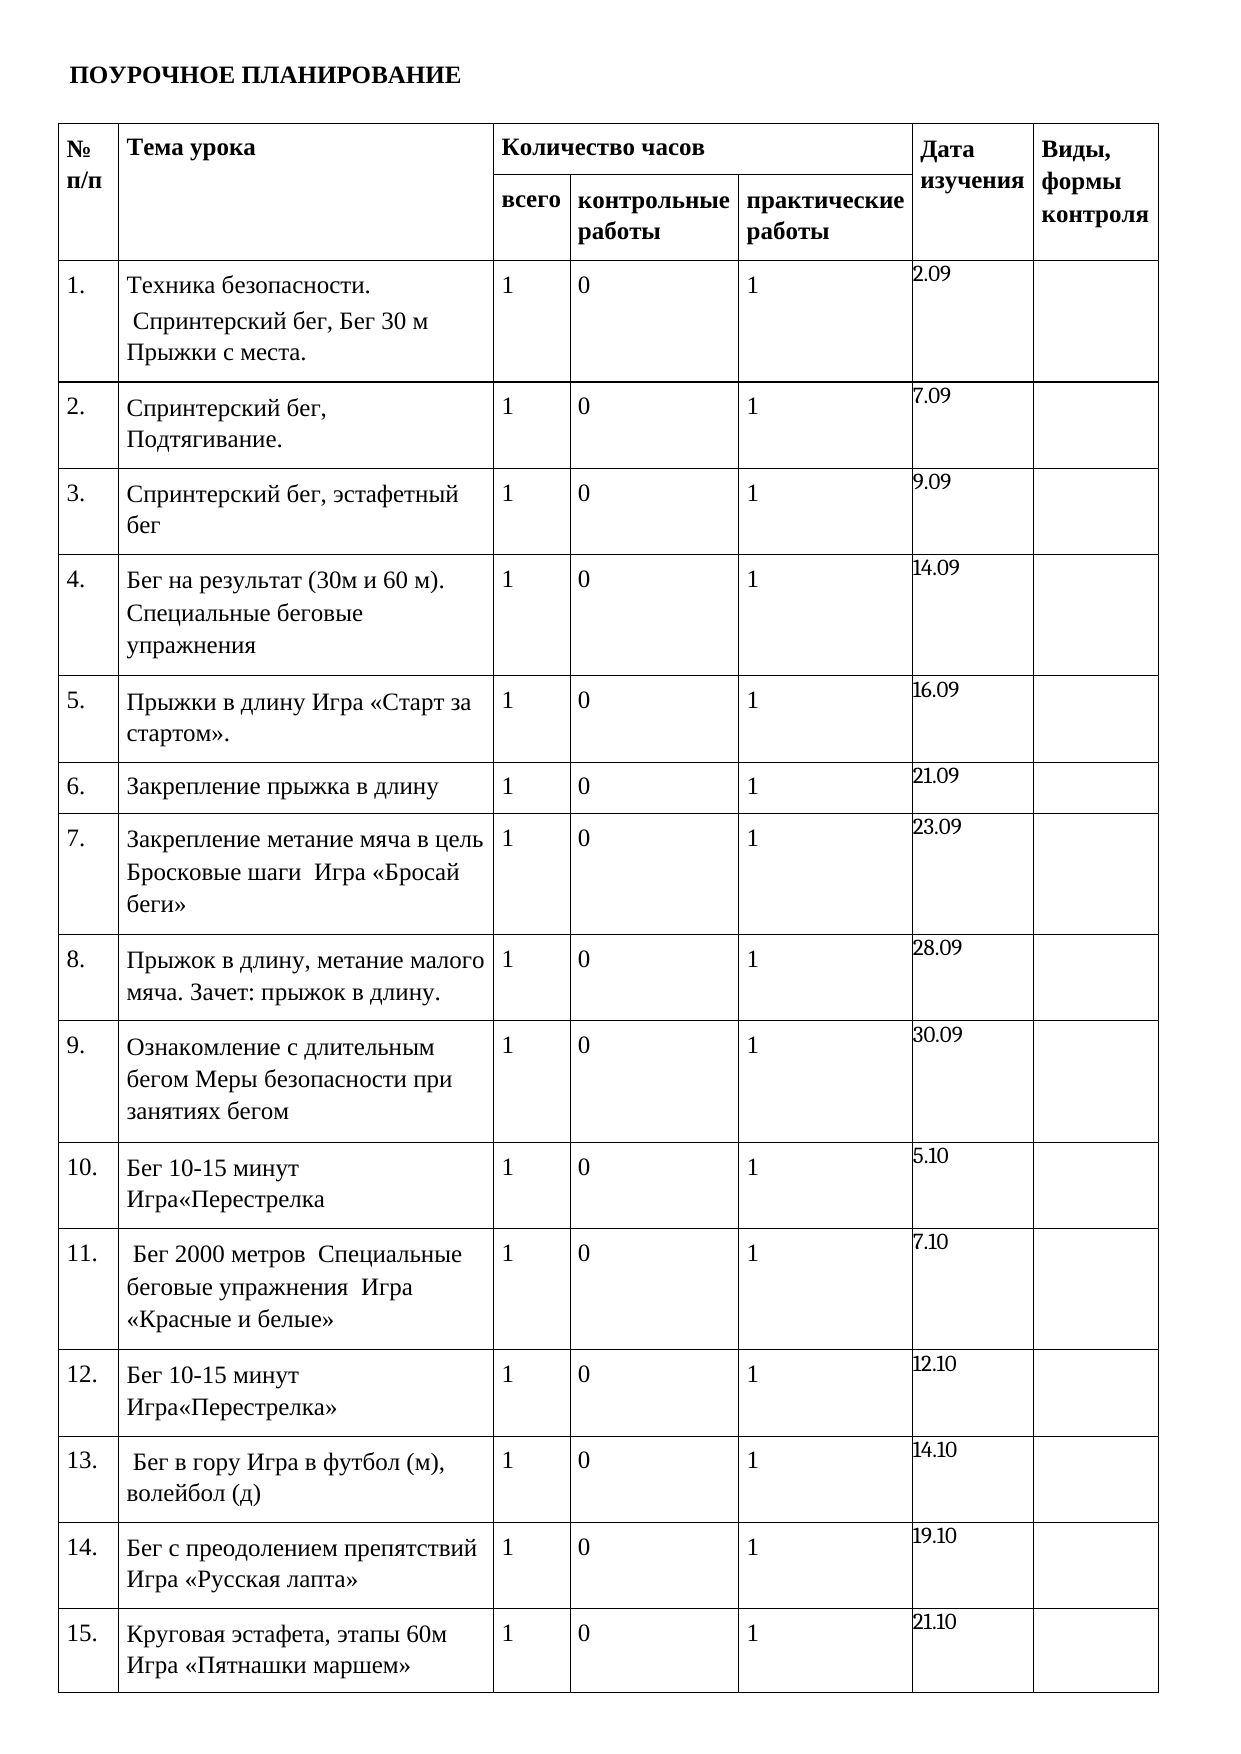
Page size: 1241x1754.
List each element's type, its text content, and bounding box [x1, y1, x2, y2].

table_cell 1 [494, 1437, 570, 1522]
table_cell [1034, 1523, 1158, 1608]
table_cell 1 [494, 383, 570, 468]
table_cell [1034, 814, 1158, 934]
table_cell 1 [494, 1523, 570, 1608]
table_cell 7.10 [913, 1229, 1033, 1349]
table_cell 0 [571, 1229, 738, 1349]
table_cell [1034, 1609, 1158, 1692]
table_header Количество часов [494, 124, 912, 174]
table_cell 1 [739, 1229, 912, 1349]
table_cell 1 [739, 383, 912, 468]
table_cell [1034, 1021, 1158, 1142]
table_cell 0 [571, 1143, 738, 1228]
table_cell практические работы [739, 175, 912, 260]
table_cell 1 [494, 1350, 570, 1436]
text ПОУРОЧНОЕ ПЛАНИРОВАНИЕ [69, 62, 1172, 89]
table_cell 1 [494, 935, 570, 1020]
table_cell [1034, 763, 1158, 813]
table_cell Бег на результат (30м и 60 м). Специальные беговые упражнения [119, 555, 493, 675]
table_cell 1 [494, 469, 570, 554]
table_cell 0 [571, 261, 738, 381]
table_cell 1 [739, 1437, 912, 1522]
table_cell Круговая эстафета, этапы 60м Игра «Пятнашки маршем» [119, 1609, 493, 1692]
table_cell 28.09 [913, 935, 1033, 1020]
table_cell [1034, 469, 1158, 554]
table_cell Бег 10-15 минут Игра«Перестрелка [119, 1143, 493, 1228]
table_cell 0 [571, 676, 738, 762]
table_cell 14. [59, 1523, 118, 1608]
table_cell Бег 10-15 минут Игра«Перестрелка» [119, 1350, 493, 1436]
table_cell всего [494, 175, 570, 260]
table_cell 0 [571, 1609, 738, 1692]
table_cell 21.09 [913, 763, 1033, 813]
table_cell 0 [571, 383, 738, 468]
table_cell Прыжки в длину Игра «Старт за стартом». [119, 676, 493, 762]
table_cell контрольные работы [571, 175, 738, 260]
table_cell 1 [739, 1350, 912, 1436]
table_cell 1 [739, 763, 912, 813]
table_cell [1034, 1143, 1158, 1228]
table_cell 16.09 [913, 676, 1033, 762]
table_cell 14.09 [913, 555, 1033, 675]
table_header Дата изучения [913, 124, 1033, 260]
table_cell 4. [59, 555, 118, 675]
table_cell 1 [494, 261, 570, 381]
table_cell 1 [494, 1609, 570, 1692]
table_cell 30.09 [913, 1021, 1033, 1142]
table_cell 12. [59, 1350, 118, 1436]
table_cell 1 [739, 814, 912, 934]
table_cell Бег 2000 метров Специальные беговые упражнения Игра «Красные и белые» [119, 1229, 493, 1349]
table_header Виды, формы контроля [1034, 124, 1158, 260]
table_cell [1034, 676, 1158, 762]
table_cell 0 [571, 814, 738, 934]
table_cell [1034, 261, 1158, 381]
table_cell 1 [494, 1021, 570, 1142]
table_cell 1 [494, 555, 570, 675]
table_cell 1. [59, 261, 118, 381]
table_header Тема урока [119, 124, 493, 260]
table_cell [1034, 1350, 1158, 1436]
table_cell 1 [739, 676, 912, 762]
table_cell 7. [59, 814, 118, 934]
table_header № п/п [59, 124, 118, 260]
table_cell 13. [59, 1437, 118, 1522]
table_cell 6. [59, 763, 118, 813]
table_cell 3. [59, 469, 118, 554]
table_cell 1 [739, 469, 912, 554]
table_cell 0 [571, 1523, 738, 1608]
table_cell 23.09 [913, 814, 1033, 934]
table_cell Бег в гору Игра в футбол (м), волейбол (д) [119, 1437, 493, 1522]
table_cell 11. [59, 1229, 118, 1349]
table_cell 9.09 [913, 469, 1033, 554]
table_cell Спринтерский бег, Подтягивание. [119, 383, 493, 468]
table_cell 1 [739, 935, 912, 1020]
table_cell [1034, 1229, 1158, 1349]
table_cell Прыжок в длину, метание малого мяча. Зачет: прыжок в длину. [119, 935, 493, 1020]
table_cell 1 [494, 814, 570, 934]
table_cell 1 [739, 1143, 912, 1228]
table_cell 1 [739, 1021, 912, 1142]
table_cell 1 [494, 1143, 570, 1228]
table_cell 14.10 [913, 1437, 1033, 1522]
table_cell [1034, 555, 1158, 675]
table_cell Техника безопасности. Спринтерский бег, Бег 30 м Прыжки с места. [119, 261, 493, 381]
table_cell 1 [494, 1229, 570, 1349]
table_cell 1 [739, 1523, 912, 1608]
table_cell 5. [59, 676, 118, 762]
table_cell 19.10 [913, 1523, 1033, 1608]
table_cell Закрепление прыжка в длину [119, 763, 493, 813]
table_cell [1034, 383, 1158, 468]
table_cell 0 [571, 469, 738, 554]
table_cell 2. [59, 383, 118, 468]
table_cell 0 [571, 935, 738, 1020]
table_cell 15. [59, 1609, 118, 1692]
table_cell 12.10 [913, 1350, 1033, 1436]
table_cell 0 [571, 763, 738, 813]
table_cell 1 [739, 261, 912, 381]
table_cell 10. [59, 1143, 118, 1228]
table_cell 0 [571, 1437, 738, 1522]
table_cell 5.10 [913, 1143, 1033, 1228]
table_cell 0 [571, 555, 738, 675]
table_cell 1 [739, 555, 912, 675]
table_cell 21.10 [913, 1609, 1033, 1692]
table_cell 9. [59, 1021, 118, 1142]
table_cell 1 [494, 763, 570, 813]
table_cell 1 [739, 1609, 912, 1692]
table_cell [1034, 1437, 1158, 1522]
table_cell 7.09 [913, 383, 1033, 468]
table_cell 0 [571, 1021, 738, 1142]
table_cell [1034, 935, 1158, 1020]
table_cell 1 [494, 676, 570, 762]
table_cell 2.09 [913, 261, 1033, 381]
table_cell Спринтерский бег, эстафетный бег [119, 469, 493, 554]
table_cell 8. [59, 935, 118, 1020]
table_cell 0 [571, 1350, 738, 1436]
table_cell Ознакомление с длительным бегом Меры безопасности при занятиях бегом [119, 1021, 493, 1142]
table_cell Бег с преодолением препятствий Игра «Русская лапта» [119, 1523, 493, 1608]
table_cell Закрепление метание мяча в цель Бросковые шаги Игра «Бросай беги» [119, 814, 493, 934]
